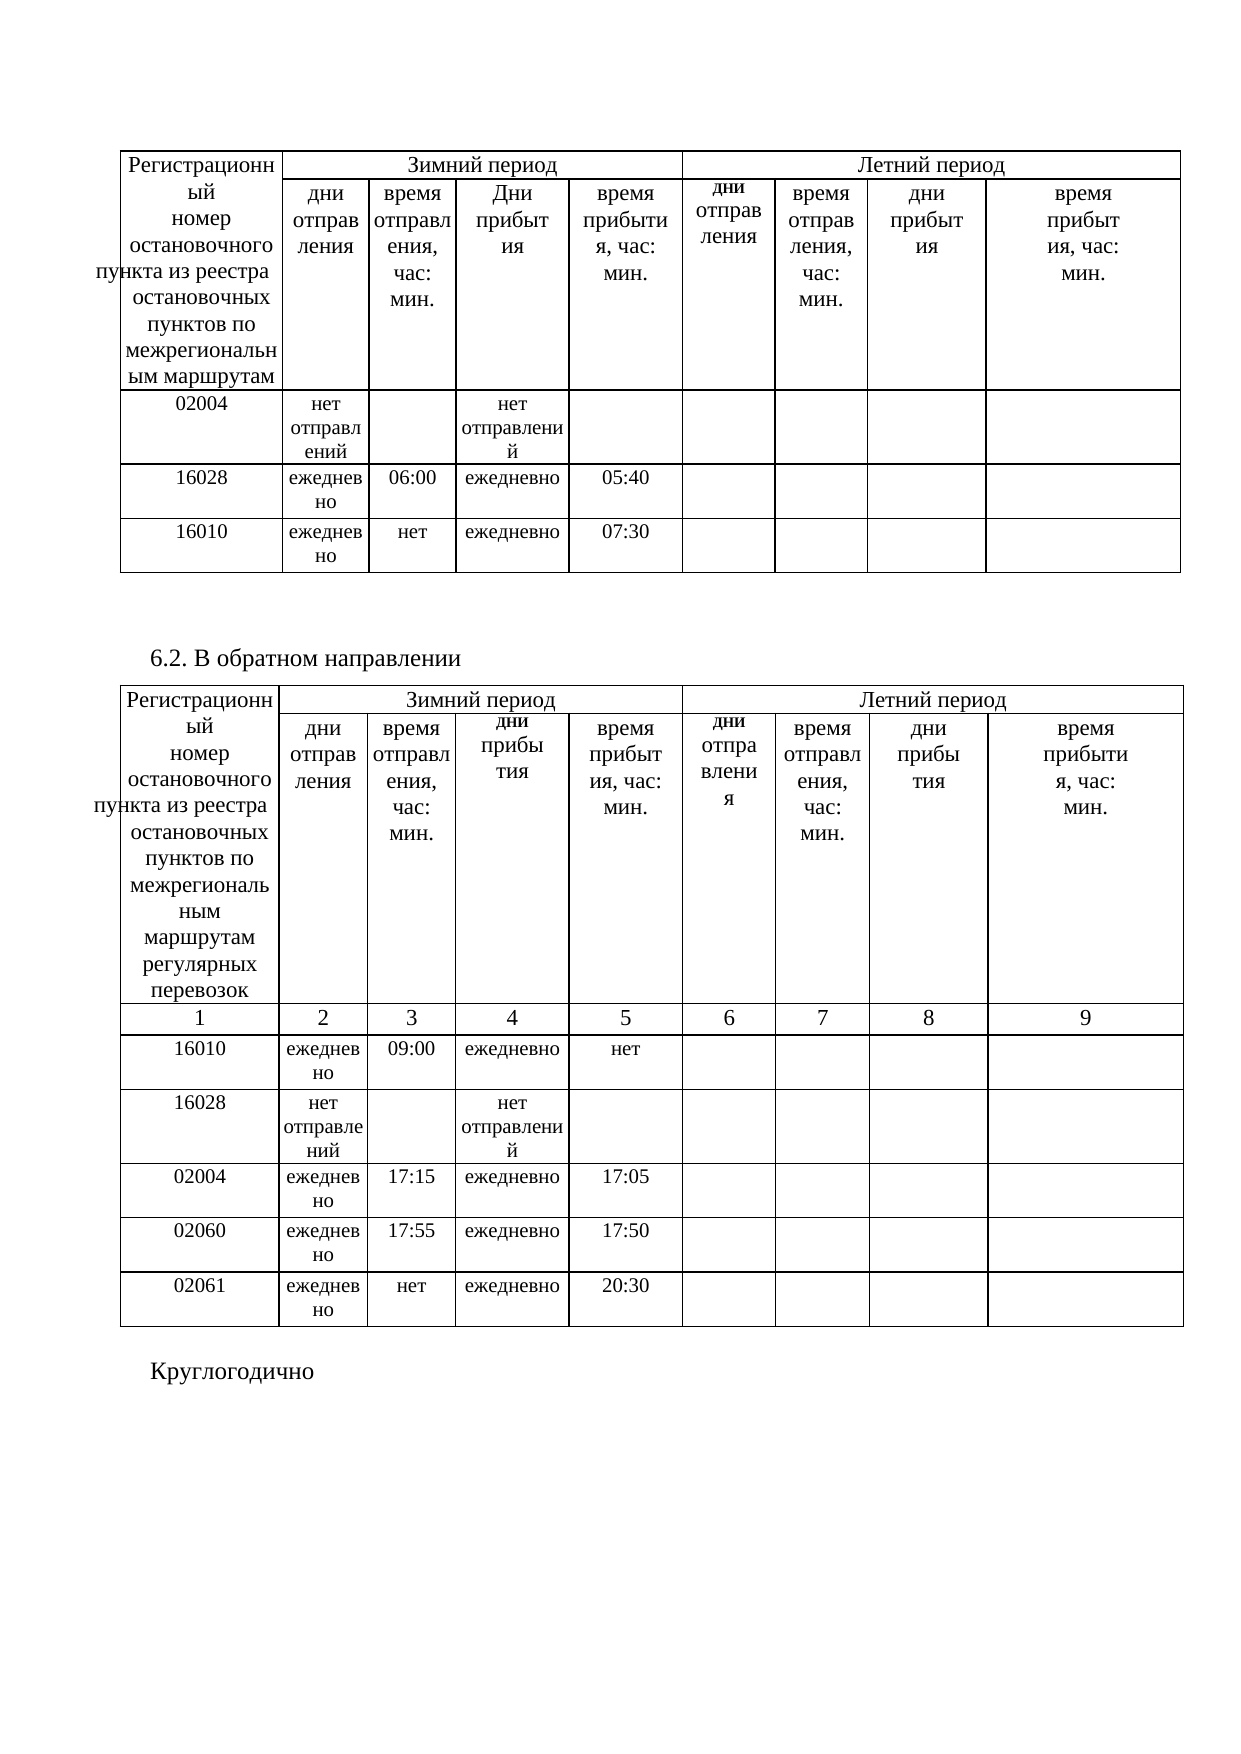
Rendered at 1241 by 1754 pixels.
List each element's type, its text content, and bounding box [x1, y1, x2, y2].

table_cell 7 [776, 1004, 869, 1034]
table_cell 02060 [121, 1218, 278, 1271]
table_cell время отправл ения, час: мин. [368, 714, 455, 1002]
table_header Зимний период [280, 686, 682, 712]
table_header Летний период [683, 686, 1183, 712]
table_cell ежедневно [280, 1164, 367, 1217]
table_cell 17:05 [570, 1164, 682, 1217]
text 6.2. В обратном направлении [150, 643, 1090, 672]
table_cell время прибыти я, час: мин. [570, 180, 682, 389]
table_cell 16010 [121, 1036, 278, 1089]
table_cell 3 [368, 1004, 455, 1034]
table_cell [776, 1273, 869, 1326]
table_cell 16028 [121, 465, 282, 517]
table_cell дни прибы тия [870, 714, 987, 1002]
table_cell [683, 1036, 775, 1089]
table_cell [683, 465, 774, 517]
table_cell дни отправ ления [280, 714, 367, 1002]
table_cell [870, 1218, 987, 1271]
table_cell [683, 519, 774, 572]
table_cell ежедневно [283, 465, 368, 517]
table_cell 9 [989, 1004, 1183, 1034]
table_header Регистрационный номер остановочного пункта из реестра остановочных пунктов по межрегиональным маршрутам регулярных перевозок [121, 686, 278, 1002]
table_cell ежедневно [283, 519, 368, 572]
table_cell 09:00 [368, 1036, 455, 1089]
table_cell [989, 1273, 1183, 1326]
table_cell [776, 1036, 869, 1089]
table_cell [868, 465, 985, 517]
table_cell нет [370, 519, 455, 572]
table_cell время прибыт ия, час: мин. [570, 714, 682, 1002]
table_cell нет отправлений [457, 391, 568, 463]
table_cell 4 [456, 1004, 568, 1034]
table_cell ежедневно [280, 1273, 367, 1326]
table_cell нет [368, 1273, 455, 1326]
table_cell [570, 1090, 682, 1162]
table_cell нет отправлений [456, 1090, 568, 1162]
table_cell [776, 1090, 869, 1162]
table_cell [989, 1218, 1183, 1271]
table_cell ежедневно [456, 1218, 568, 1271]
table_cell [868, 519, 985, 572]
table_cell 05:40 [570, 465, 682, 517]
table_cell 02061 [121, 1273, 278, 1326]
table_cell время отправл ения, час: мин. [776, 714, 869, 1002]
table_cell 16028 [121, 1090, 278, 1162]
table_cell [370, 391, 455, 463]
table_cell [683, 1164, 775, 1217]
table_cell 02004 [121, 1164, 278, 1217]
table_cell ежедневно [456, 1164, 568, 1217]
table_cell время отправ ления, час: мин. [776, 180, 867, 389]
table_cell [868, 391, 985, 463]
table_cell 1 [121, 1004, 278, 1034]
table_cell 17:55 [368, 1218, 455, 1271]
table_cell нет отправлений [280, 1090, 367, 1162]
table_cell [989, 1090, 1183, 1162]
table_cell ежедневно [456, 1036, 568, 1089]
table_cell нет отправлений [283, 391, 368, 463]
table_cell 20:30 [570, 1273, 682, 1326]
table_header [121, 152, 282, 389]
table_cell нет [570, 1036, 682, 1089]
table_cell 16010 [121, 519, 282, 572]
table_cell [987, 465, 1180, 517]
table_cell 02004 [121, 391, 282, 463]
table_cell [683, 1090, 775, 1162]
table_cell [776, 465, 867, 517]
table_cell 07:30 [570, 519, 682, 572]
table_cell время прибыти я, час: мин. [989, 714, 1183, 1002]
table_cell 17:15 [368, 1164, 455, 1217]
table_cell время прибыт ия, час: мин. [987, 180, 1180, 389]
table_cell [987, 391, 1180, 463]
table_cell Дни прибыт ия [457, 180, 568, 389]
table_cell 6 [683, 1004, 775, 1034]
table_cell время отправл ения, час: мин. [370, 180, 455, 389]
text Круглогодично [150, 1356, 1090, 1384]
table_cell [776, 1218, 869, 1271]
table_cell 06:00 [370, 465, 455, 517]
table_cell [870, 1036, 987, 1089]
table_cell [683, 1218, 775, 1271]
table_cell 17:50 [570, 1218, 682, 1271]
table_cell [776, 1164, 869, 1217]
table_header Зимний период [283, 152, 682, 178]
table_cell [870, 1273, 987, 1326]
table_cell 8 [870, 1004, 987, 1034]
table_cell [870, 1164, 987, 1217]
table_cell [776, 391, 867, 463]
table_cell [776, 519, 867, 572]
table_cell [989, 1036, 1183, 1089]
table_cell [570, 391, 682, 463]
table_cell ДНИ прибы тия [456, 714, 568, 1002]
table_cell ежедневно [457, 465, 568, 517]
table_cell [683, 391, 774, 463]
table_cell дни прибыт ия [868, 180, 985, 389]
table_cell дни отправ ления [283, 180, 368, 389]
table_cell [989, 1164, 1183, 1217]
table_cell ДНИ отправ ления [683, 180, 774, 389]
table_cell ежедневно [280, 1036, 367, 1089]
table_cell 2 [280, 1004, 367, 1034]
table_cell ежедневно [280, 1218, 367, 1271]
table_cell [368, 1090, 455, 1162]
table_cell [870, 1090, 987, 1162]
table_cell ежедневно [457, 519, 568, 572]
table_cell [683, 1273, 775, 1326]
table_cell ежедневно [456, 1273, 568, 1326]
table_cell [987, 519, 1180, 572]
table_header Летний период [683, 152, 1180, 178]
table_cell 5 [570, 1004, 682, 1034]
table_cell ДНИ отпра влени я [683, 714, 775, 1002]
